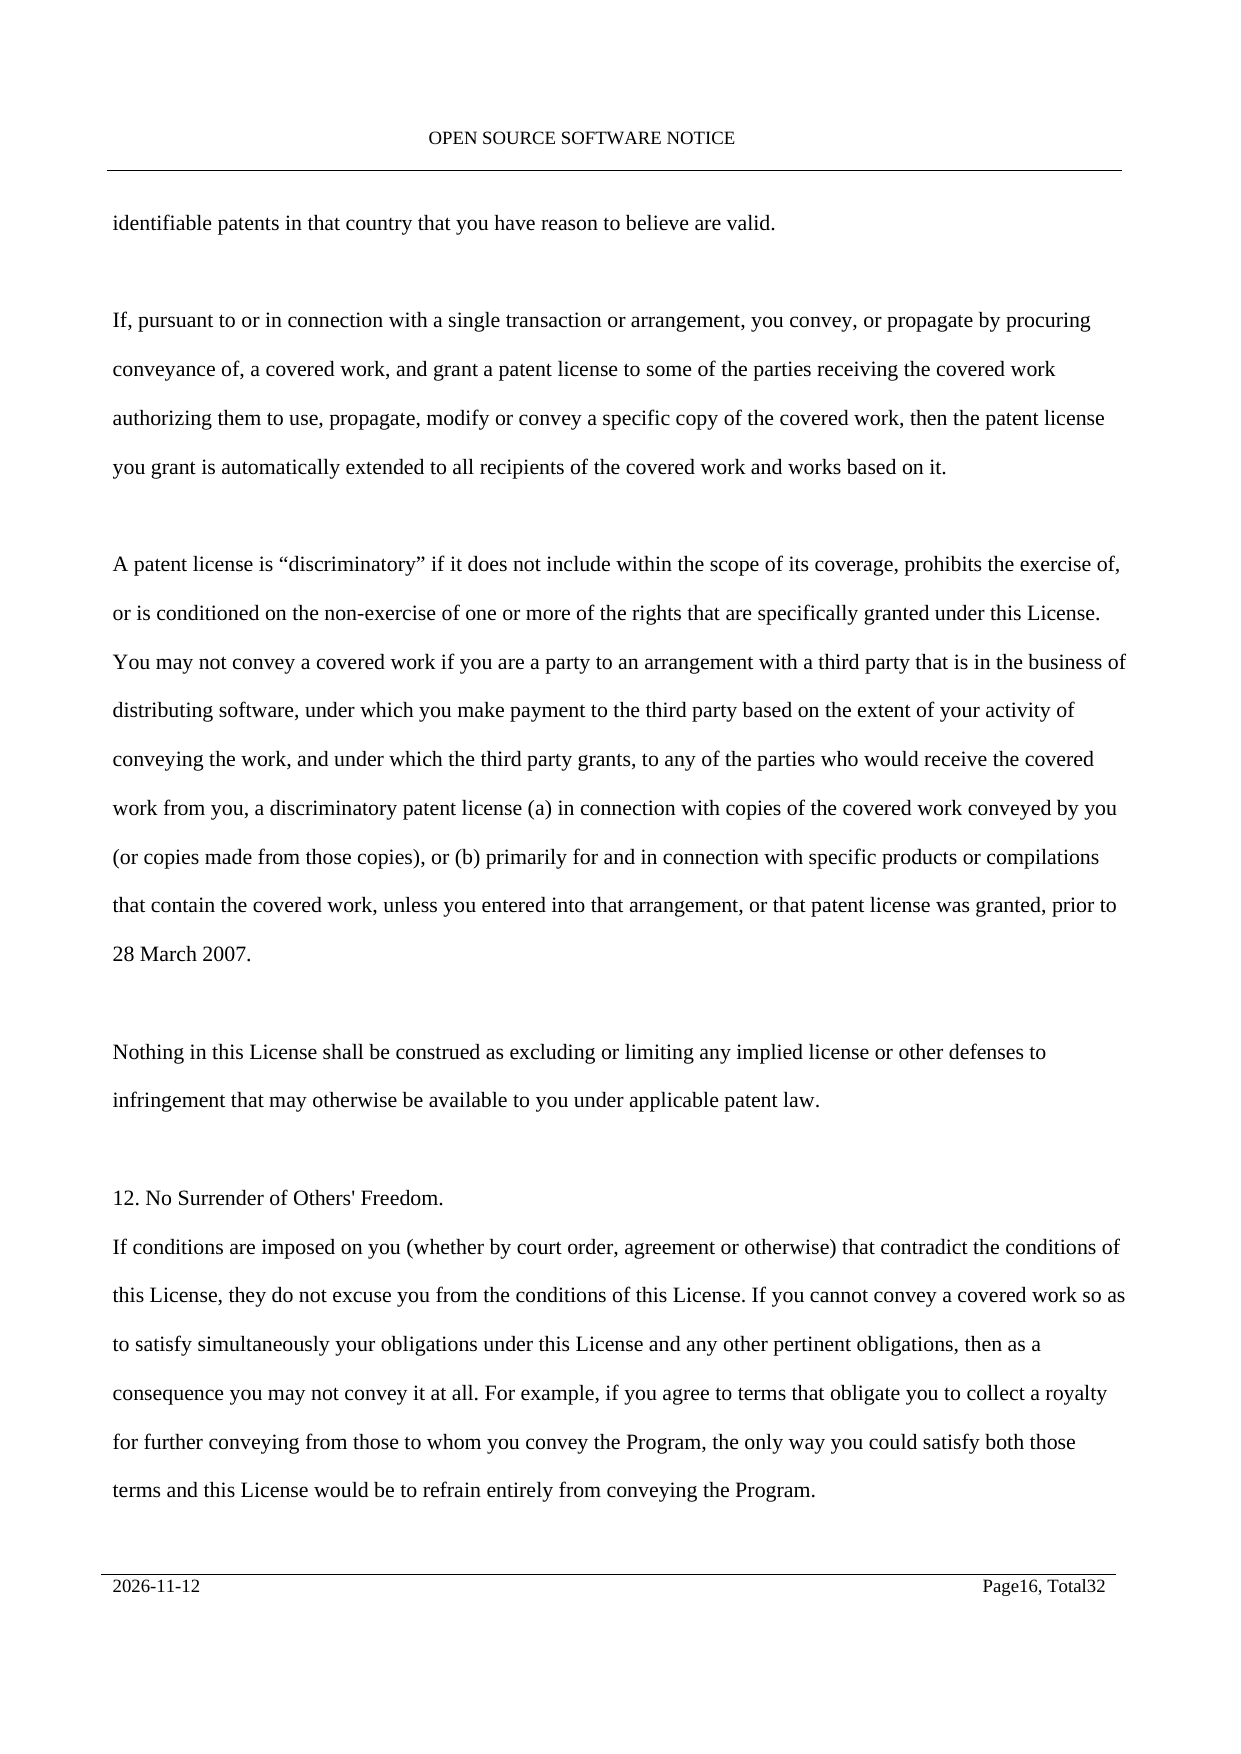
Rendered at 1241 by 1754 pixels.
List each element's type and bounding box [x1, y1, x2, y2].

text [112, 206, 1128, 1506]
